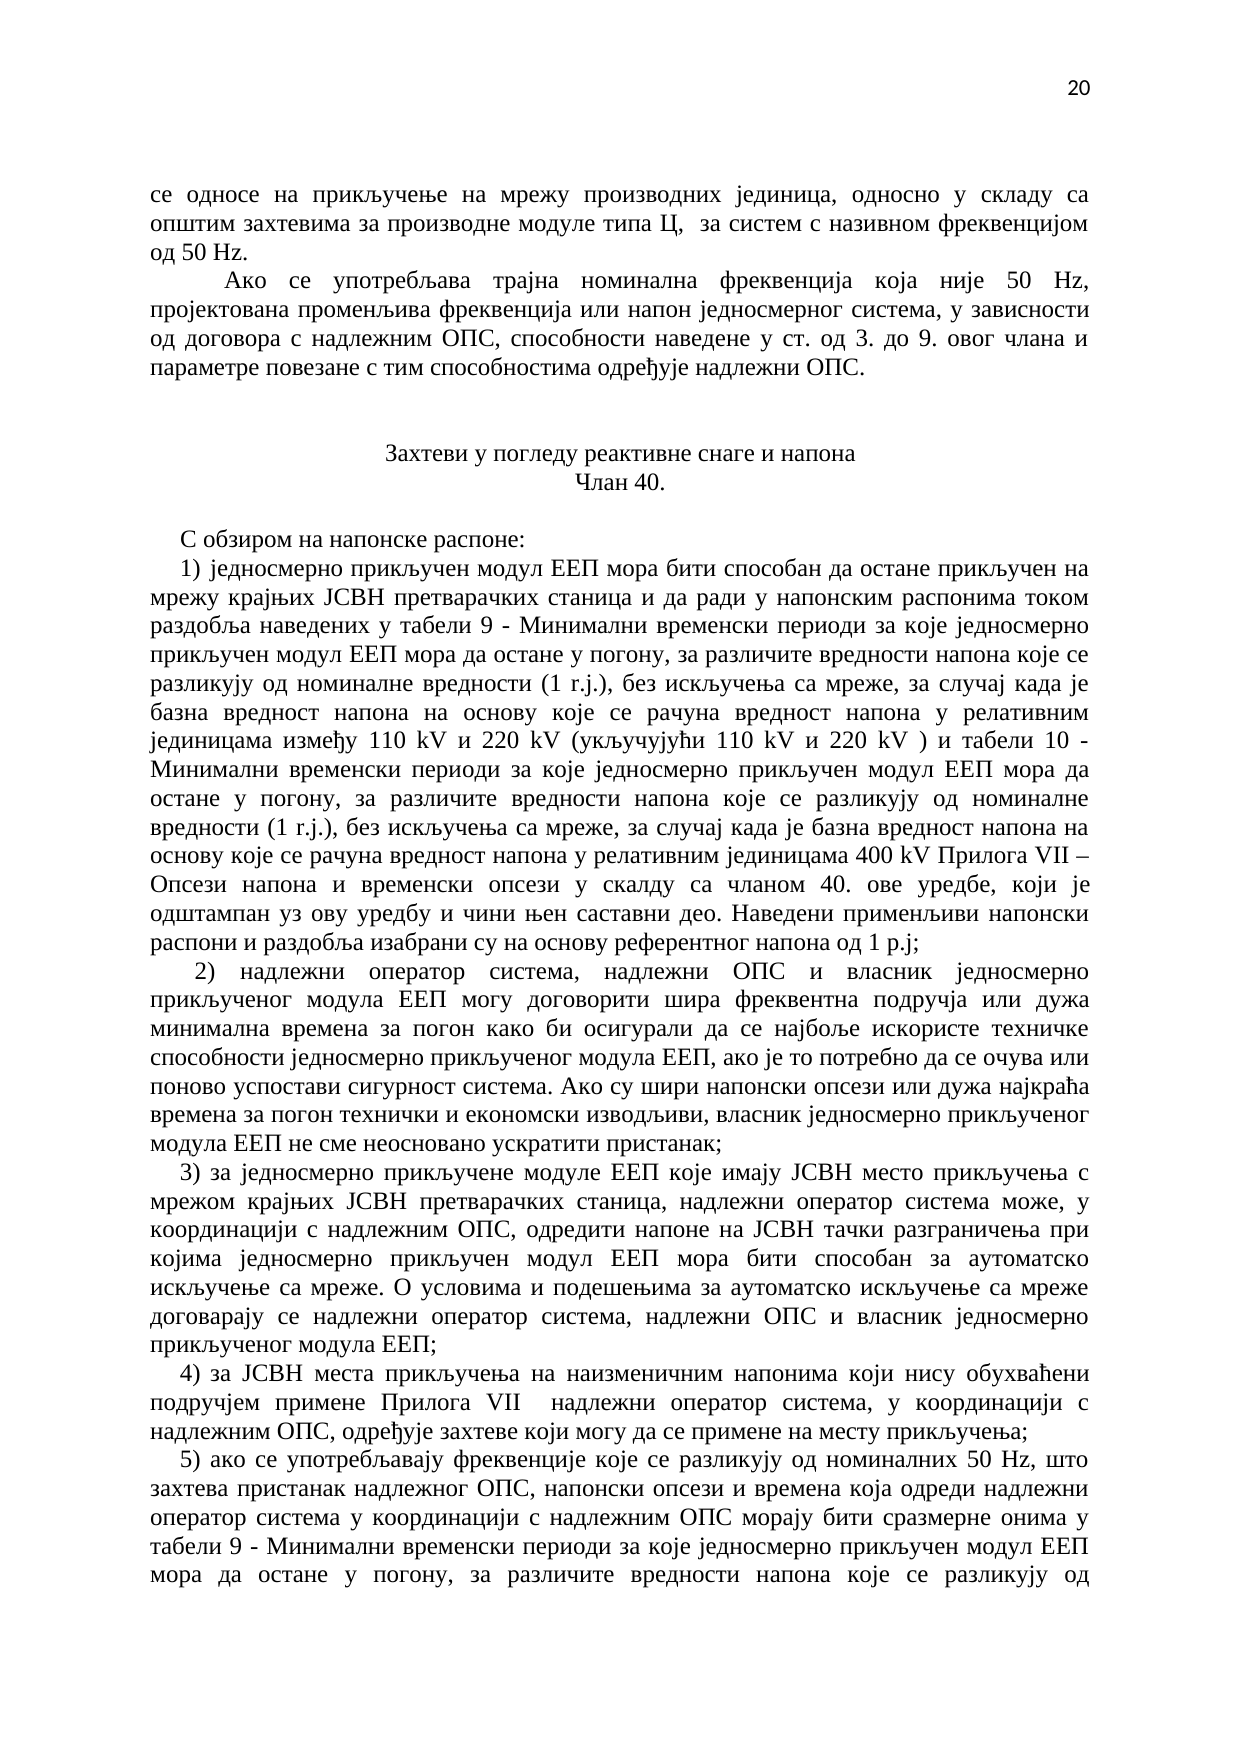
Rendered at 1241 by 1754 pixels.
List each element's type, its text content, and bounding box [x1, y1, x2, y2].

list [150, 1444, 1090, 1588]
text Члан 40. [150, 467, 1090, 496]
text Захтеви у погледу реактивне снаге и напона [150, 438, 1090, 467]
text С обзиром на напонске распоне: [150, 524, 1090, 553]
list 3) за једносмерно прикључене модуле ЕЕП које имају ЈСВН место прикључења с мрежом крајњих ЈСВН претварачких станица, надлежни оператор система може, у координацији с надлежним ОПС, одредити напоне на ЈСВН тачки разграничења при којима једносмерно прикључен модул ЕЕП мора бити способан за аутоматско искључење са мреже. О условима и подешењима за аутоматско искључење са мреже договарају се надлежни оператор система, надлежни ОПС и власник једносмерно прикљученог модула ЕЕП; [150, 1157, 1090, 1358]
list 4) за ЈСВН места прикључења на наизменичним напонима који нису обухваћени подручјем примене Прилога VII надлежни оператор система, у координацији с надлежним ОПС, одређује захтеве који могу да се примене на месту прикључења; [150, 1358, 1090, 1444]
list 1) једносмерно прикључен модул ЕЕП мора бити способан да остане прикључен на мрежу крајњих ЈСВН претварачких станица и да ради у напонским распонима током раздобља наведених у табели 9 - Минимални временски периоди за које једносмерно прикључен модул ЕЕП мора да остане у погону, за различите вредности напона које се разликују од номиналне вредности (1 r.j.), без искључења са мреже, за случај када је базна вредност напона на основу које се рачуна вредност напона у релативним јединицама између 110 kV и 220 kV (укључујући 110 kV и 220 kV ) и табели 10 - Минимални временски периоди за које једносмерно прикључен модул ЕЕП мора да остане у погону, за различите вредности напона које се разликују од номиналне вредности (1 r.j.), без искључења са мреже, за случај када је базна вредност напона на основу које се рачуна вредност напона у релативним јединицама 400 kV Прилога VII – Опсези напона и временски опсези у скалду са чланом 40. ове уредбе, који је одштампан уз ову уредбу и чини њен саставни део. Наведени применљиви напонски распони и раздобља изабрани су на основу референтног напона од 1 р.ј; [150, 553, 1090, 956]
text Ако се употребљава трајна номинална фреквенција која није 50 Hz, пројектована променљива фреквенција или напон једносмерног система, у зависности од договора с надлежним ОПС, способности наведене у ст. од 3. до 9. овог члана и параметре повезане с тим способностима одређује надлежни ОПС. [150, 266, 1090, 381]
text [150, 179, 1090, 266]
list 2) надлежни оператор система, надлежни ОПС и власник једносмерно прикљученог модула ЕЕП могу договорити шира фреквентна подручја или дужа минимална времена за погон како би осигурали да се најбоље искористе техничке способности једносмерно прикљученог модула ЕЕП, ако је то потребно да се очува или поново успостави сигурност система. Ако су шири напонски опсези или дужа најкраћа времена за погон технички и економски изводљиви, власник једносмерно прикљученог модула ЕЕП не сме неосновано ускратити пристанак; [150, 956, 1090, 1157]
